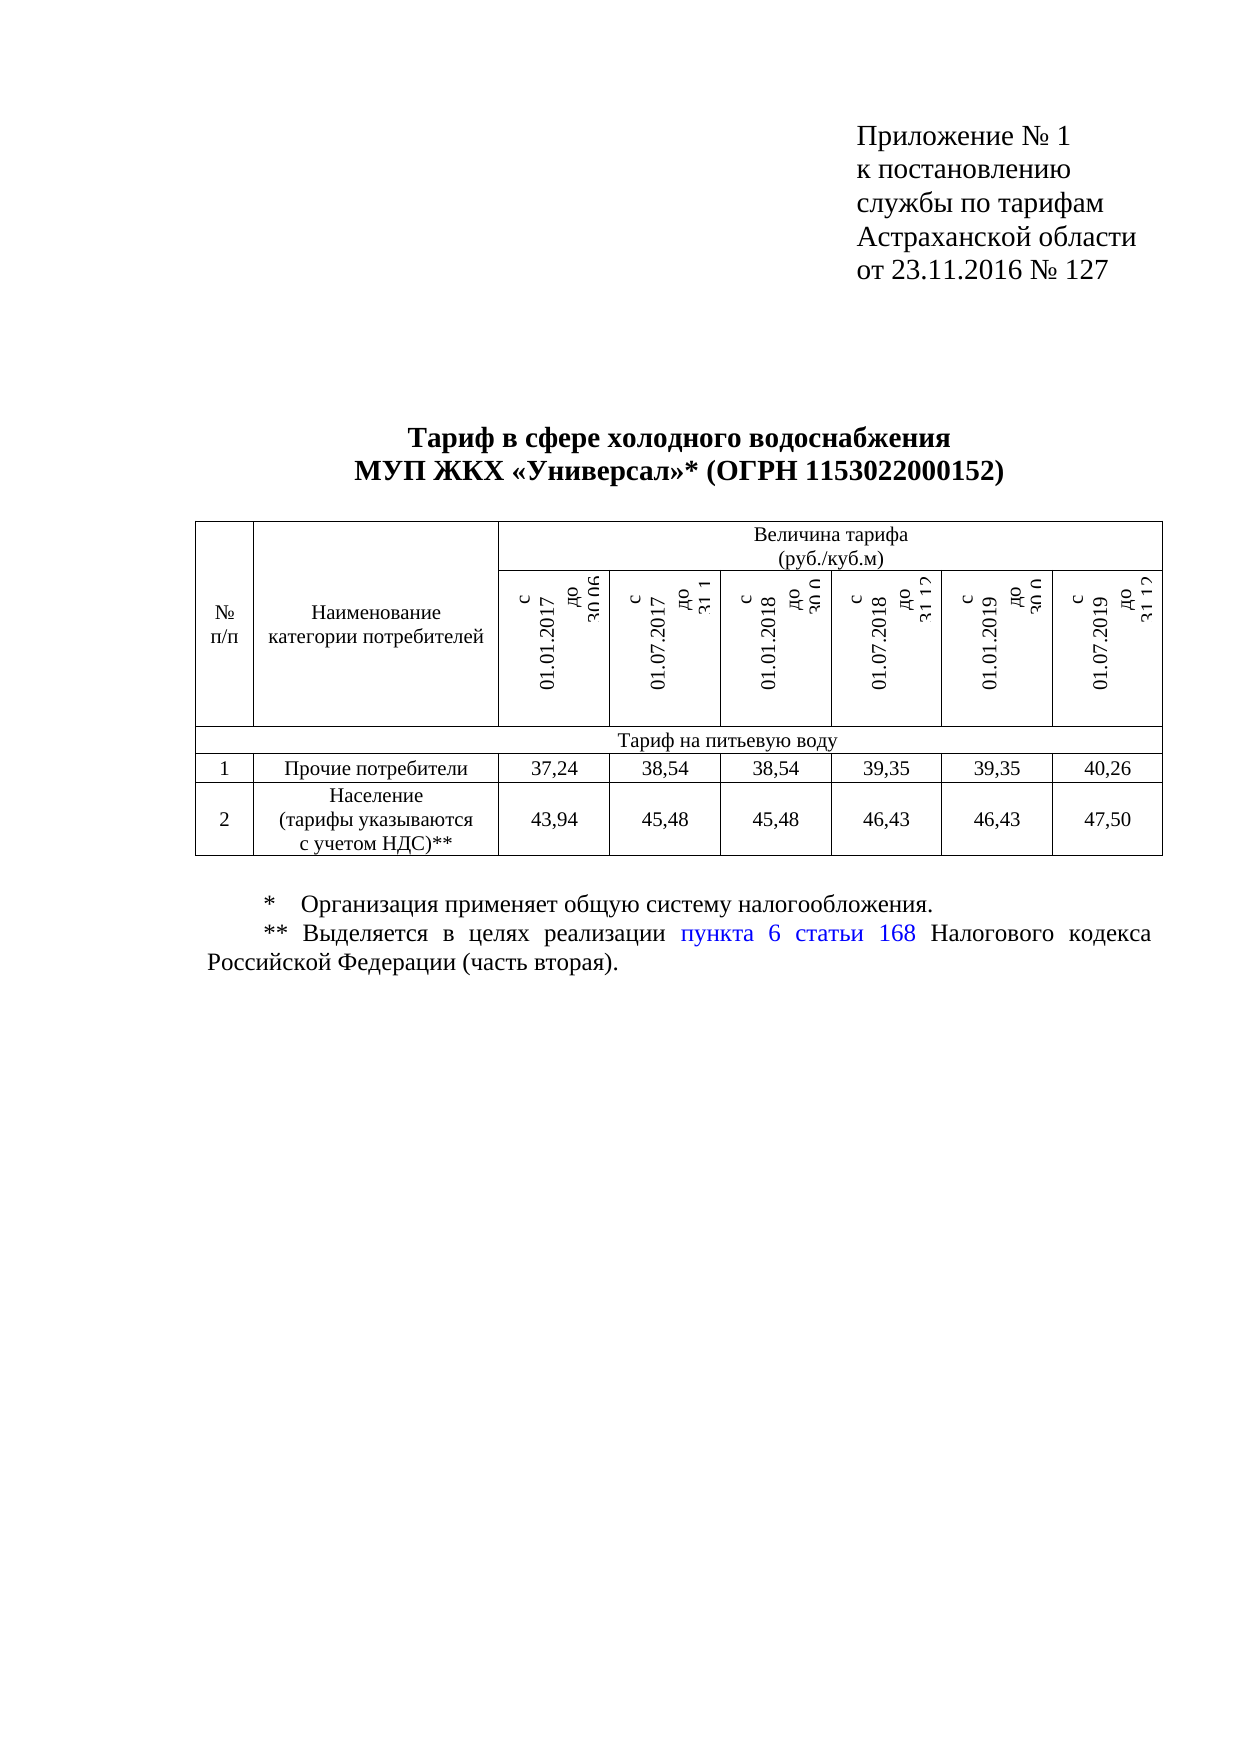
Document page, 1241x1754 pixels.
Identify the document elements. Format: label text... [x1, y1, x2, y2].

table_cell с 01.01.2018 до 30.06.2018 [721, 571, 831, 726]
table_cell Население (тарифы указываются с учетом НДС)** [254, 783, 498, 855]
table_cell 47,50 [1053, 783, 1162, 855]
table_cell 39,35 [942, 754, 1052, 782]
table_cell 39,35 [832, 754, 941, 782]
table_cell 38,54 [610, 754, 720, 782]
table_cell 45,48 [721, 783, 831, 855]
text Астраханской области [812, 219, 1152, 252]
table_cell 40,26 [1053, 754, 1162, 782]
table_cell 38,54 [721, 754, 831, 782]
table_cell с 01.07.2017 до 31.12.2017 [610, 571, 720, 726]
text * Организация применяет общую систему налогообложения. [207, 889, 1152, 918]
table_cell 45,48 [610, 783, 720, 855]
table_cell с 01.07.2019 до 31.12.2019 [1053, 571, 1162, 726]
table_cell 43,94 [499, 783, 609, 855]
table_header № п/п [196, 522, 253, 726]
table_cell 1 [196, 754, 253, 782]
table_cell 46,43 [942, 783, 1052, 855]
text МУП ЖКХ «Универсал»* (ОГРН 1153022000152) [207, 453, 1152, 487]
table_cell 37,24 [499, 754, 609, 782]
table_cell Тариф на питьевую воду [196, 727, 1162, 753]
table_cell Прочие потребители [254, 754, 498, 782]
text Тариф в сфере холодного водоснабжения [207, 420, 1152, 453]
text от 23.11.2016 № 127 [812, 252, 1152, 286]
text к постановлению [812, 152, 1152, 185]
text службы по тарифам [812, 185, 1152, 219]
table_cell с 01.07.2018 до 31.12.2018 [832, 571, 941, 726]
table_cell 2 [196, 783, 253, 855]
table_header Наименование категории потребителей [254, 522, 498, 726]
table_cell с 01.01.2017 до 30.06.2017 [499, 571, 609, 726]
text Приложение № 1 [812, 118, 1152, 152]
text ** Выделяется в целях реализации пункта 6 статьи 168 Налогового кодекса Российской Федерации (часть вторая). [207, 918, 1152, 976]
table_cell 46,43 [832, 783, 941, 855]
table_header Величина тарифа (руб./куб.м) [499, 522, 1162, 570]
table_cell с 01.01.2019 до 30.06.2019 [942, 571, 1052, 726]
